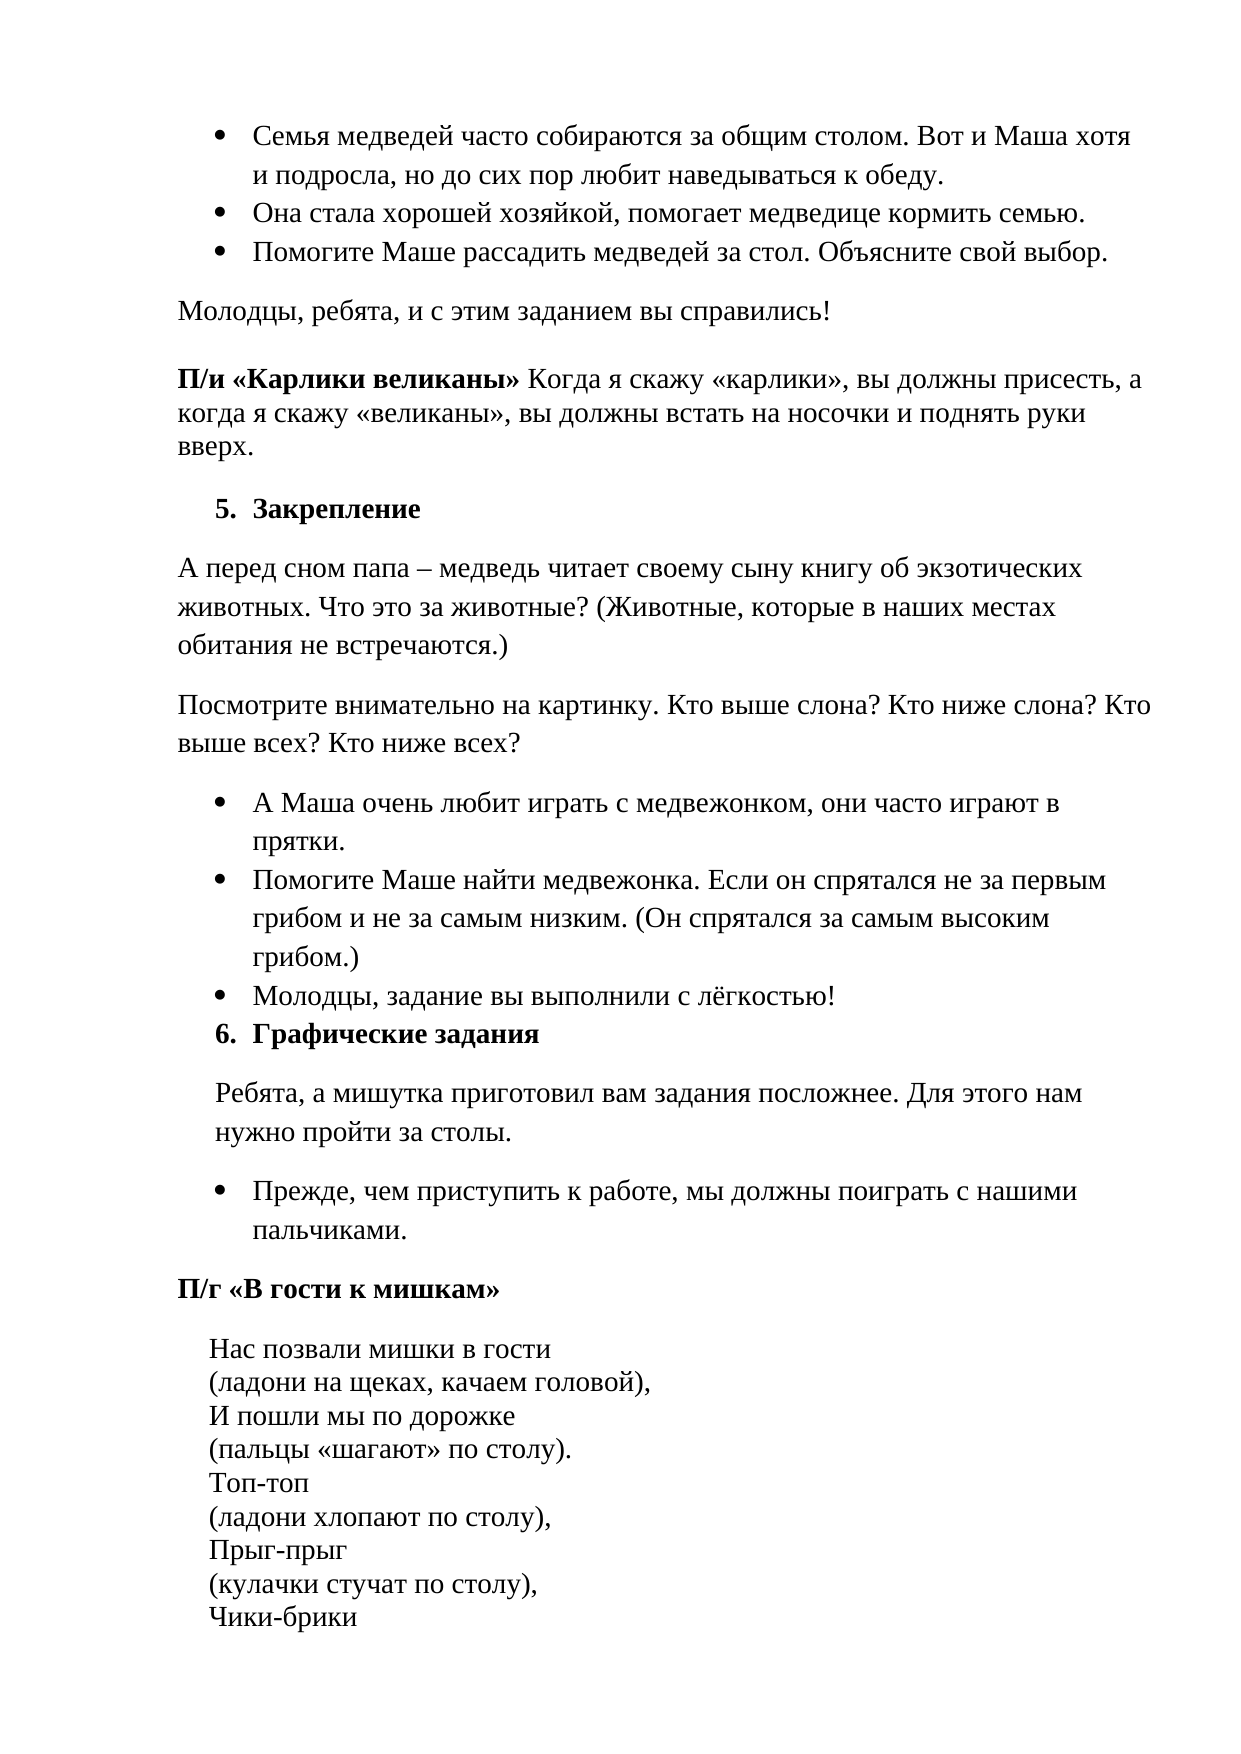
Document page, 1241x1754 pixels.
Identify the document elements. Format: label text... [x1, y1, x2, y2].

text А перед сном папа – медведь читает своему сыну книгу об экзотических животных. Что это за животные? (Животные, которые в наших местах обитания не встречаются.) [177, 550, 1152, 661]
text Ребята, а мишутка приготовил вам задания посложнее. Для этого нам нужно пройти за столы. [215, 1076, 1152, 1148]
text (ладони хлопают по столу), [177, 1499, 1152, 1532]
list Семья медведей часто собираются за общим столом. Вот и Маша хотя и подросла, но до сих пор любит наведываться к обеду. [215, 118, 1152, 190]
text Чики-брики [177, 1599, 1152, 1633]
list А Маша очень любит играть с медвежонком, они часто играют в прятки. [215, 785, 1152, 857]
text Молодцы, ребята, и с этим заданием вы справились! [177, 293, 1152, 327]
text Топ-топ [177, 1465, 1152, 1499]
list Закрепление [215, 491, 1152, 524]
list Помогите Маше найти медвежонка. Если он спрятался не за первым грибом и не за самым низким. (Он спрятался за самым высоким грибом.) [215, 862, 1152, 973]
text (кулачки стучат по столу), [177, 1566, 1152, 1599]
text Нас позвали мишки в гости [177, 1331, 1152, 1364]
text Прыг-прыг [177, 1532, 1152, 1566]
list Молодцы, задание вы выполнили с лёгкостью! [215, 978, 1152, 1011]
text И пошли мы по дорожке [177, 1398, 1152, 1432]
text (пальцы «шагают» по столу). [177, 1432, 1152, 1465]
list Она стала хорошей хозяйкой, помогает медведице кормить семью. [215, 195, 1152, 229]
list Прежде, чем приступить к работе, мы должны поиграть с нашими пальчиками. [215, 1173, 1152, 1246]
list Графические задания [215, 1016, 1152, 1050]
text П/г «В гости к мишкам» [177, 1272, 1152, 1305]
text Посмотрите внимательно на картинку. Кто выше слона? Кто ниже слона? Кто выше всех? Кто ниже всех? [177, 687, 1152, 759]
list Помогите Маше рассадить медведей за стол. Объясните свой выбор. [215, 234, 1152, 268]
text (ладони на щеках, качаем головой), [177, 1364, 1152, 1398]
text П/и «Карлики великаны» Когда я скажу «карлики», вы должны присесть, а когда я скажу «великаны», вы должны встать на носочки и поднять руки вверх. [177, 361, 1152, 462]
